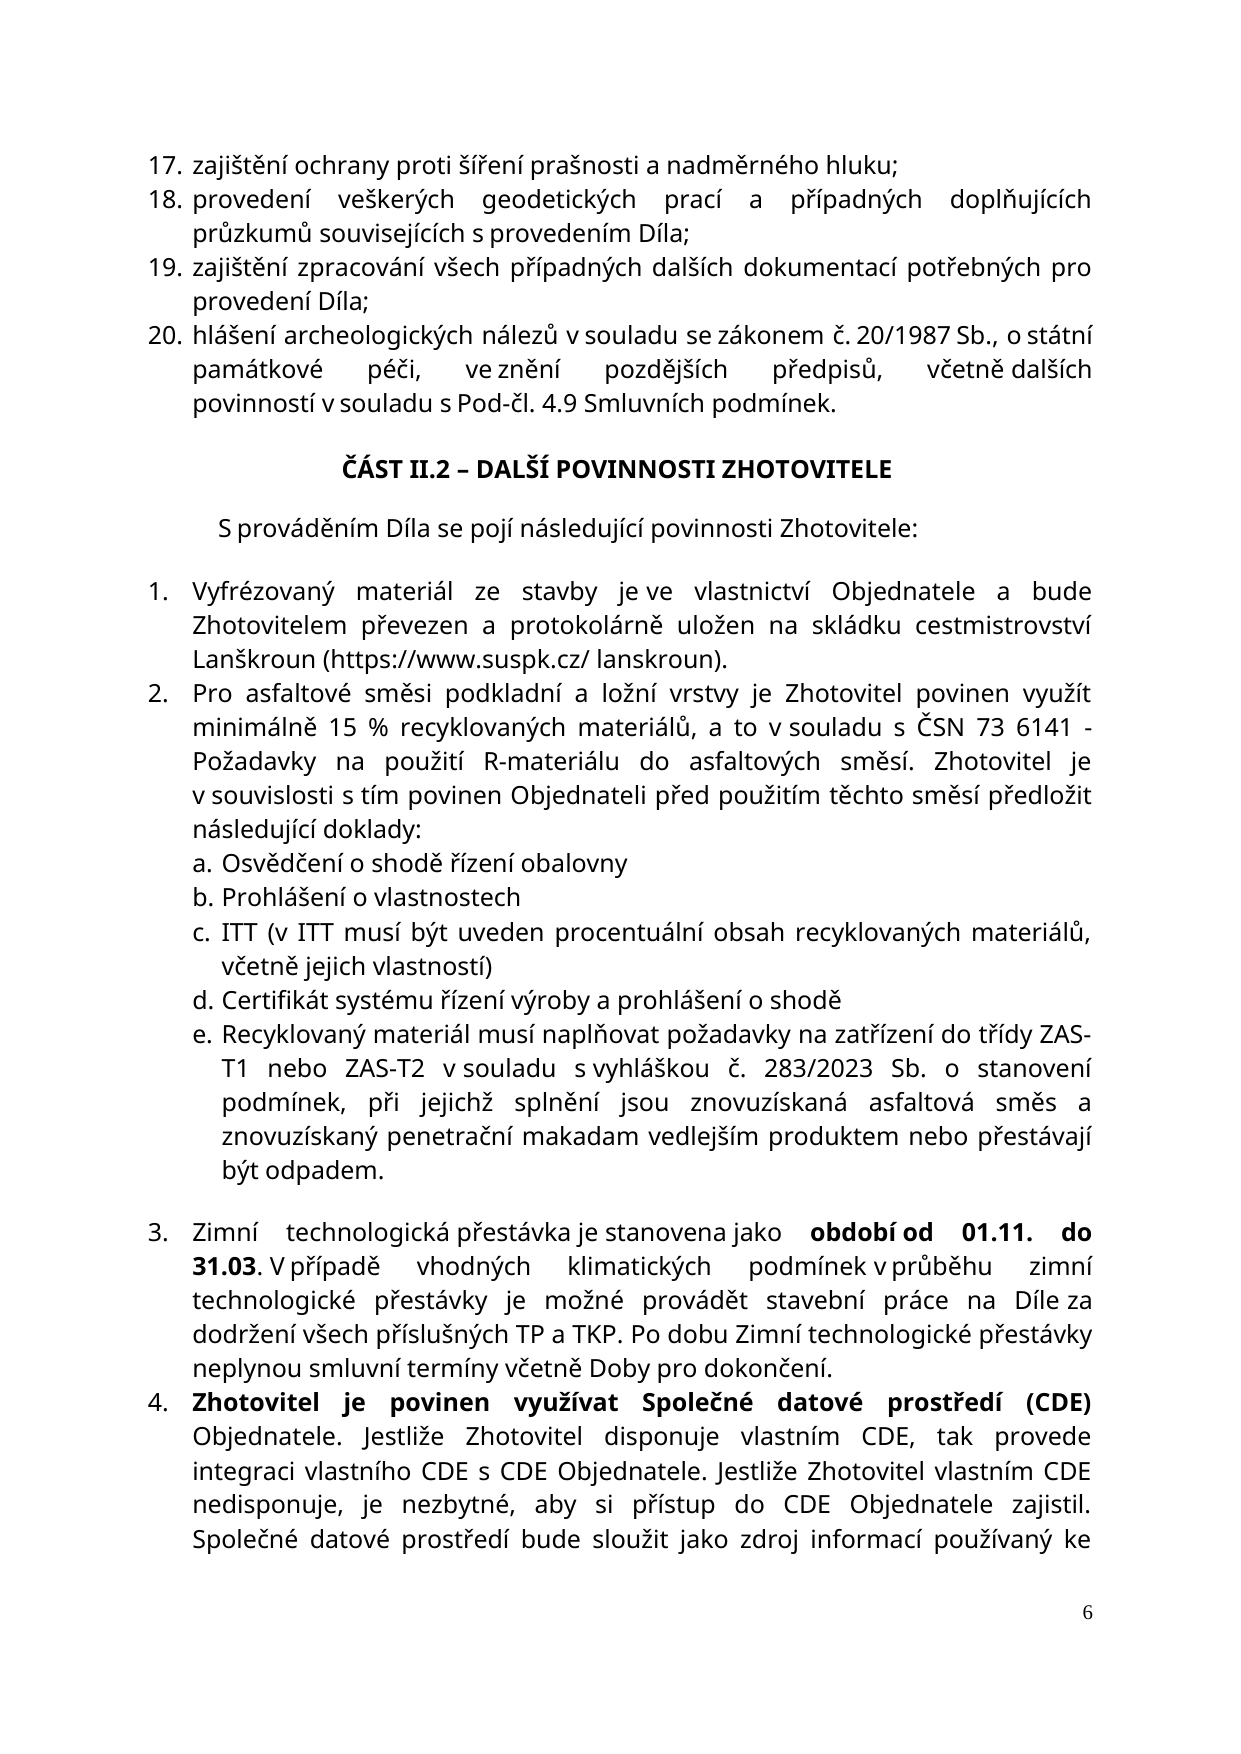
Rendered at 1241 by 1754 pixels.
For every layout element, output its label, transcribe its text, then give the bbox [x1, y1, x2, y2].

list ITT (v ITT musí být uveden procentuální obsah recyklovaných materiálů, včetně jejich vlastností) [192, 914, 1093, 982]
list Osvědčení o shodě řízení obalovny [192, 846, 1093, 880]
list zajištění ochrany proti šíření prašnosti a nadměrného hluku; [148, 148, 1093, 182]
text ČÁST II.2 – DALŠÍ POVINNOSTI ZHOTOVITELE [148, 451, 1093, 486]
list zajištění zpracování všech případných dalších dokumentací potřebných pro provedení Díla; [148, 250, 1093, 318]
list Pro asfaltové směsi podkladní a ložní vrstvy je Zhotovitel povinen využít minimálně 15 % recyklovaných materiálů, a to v souladu s ČSN 73 6141 - Požadavky na použití R-materiálu do asfaltových směsí. Zhotovitel je v souvislosti s tím povinen Objednateli před použitím těchto směsí předložit následující doklady: [148, 676, 1093, 846]
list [148, 1385, 1093, 1555]
list hlášení archeologických nálezů v souladu se zákonem č. 20/1987 Sb., o státní památkové péči, ve znění pozdějších předpisů, včetně dalších povinností v souladu s Pod-čl. 4.9 Smluvních podmínek. [148, 318, 1093, 420]
list Zimní technologická přestávka je stanovena jako období od 01.11. do 31.03. V případě vhodných klimatických podmínek v průběhu zimní technologické přestávky je možné provádět stavební práce na Díle za dodržení všech příslušných TP a TKP. Po dobu Zimní technologické přestávky neplynou smluvní termíny včetně Doby pro dokončení. [148, 1215, 1093, 1385]
list Prohlášení o vlastnostech [192, 880, 1093, 914]
list provedení veškerých geodetických prací a případných doplňujících průzkumů souvisejících s provedením Díla; [148, 182, 1093, 250]
list Vyfrézovaný materiál ze stavby je ve vlastnictví Objednatele a bude Zhotovitelem převezen a protokolárně uložen na skládku cestmistrovství Lanškroun (https://www.suspk.cz/ lanskroun). [148, 573, 1093, 676]
list Certifikát systému řízení výroby a prohlášení o shodě [192, 982, 1093, 1016]
text S prováděním Díla se pojí následující povinnosti Zhotovitele: [218, 511, 1093, 545]
list Recyklovaný materiál musí naplňovat požadavky na zatřízení do třídy ZAS-T1 nebo ZAS-T2 v souladu s vyhláškou č. 283/2023 Sb. o stanovení podmínek, při jejichž splnění jsou znovuzískaná asfaltová směs a znovuzískaný penetrační makadam vedlejším produktem nebo přestávají být odpadem. [192, 1016, 1093, 1187]
